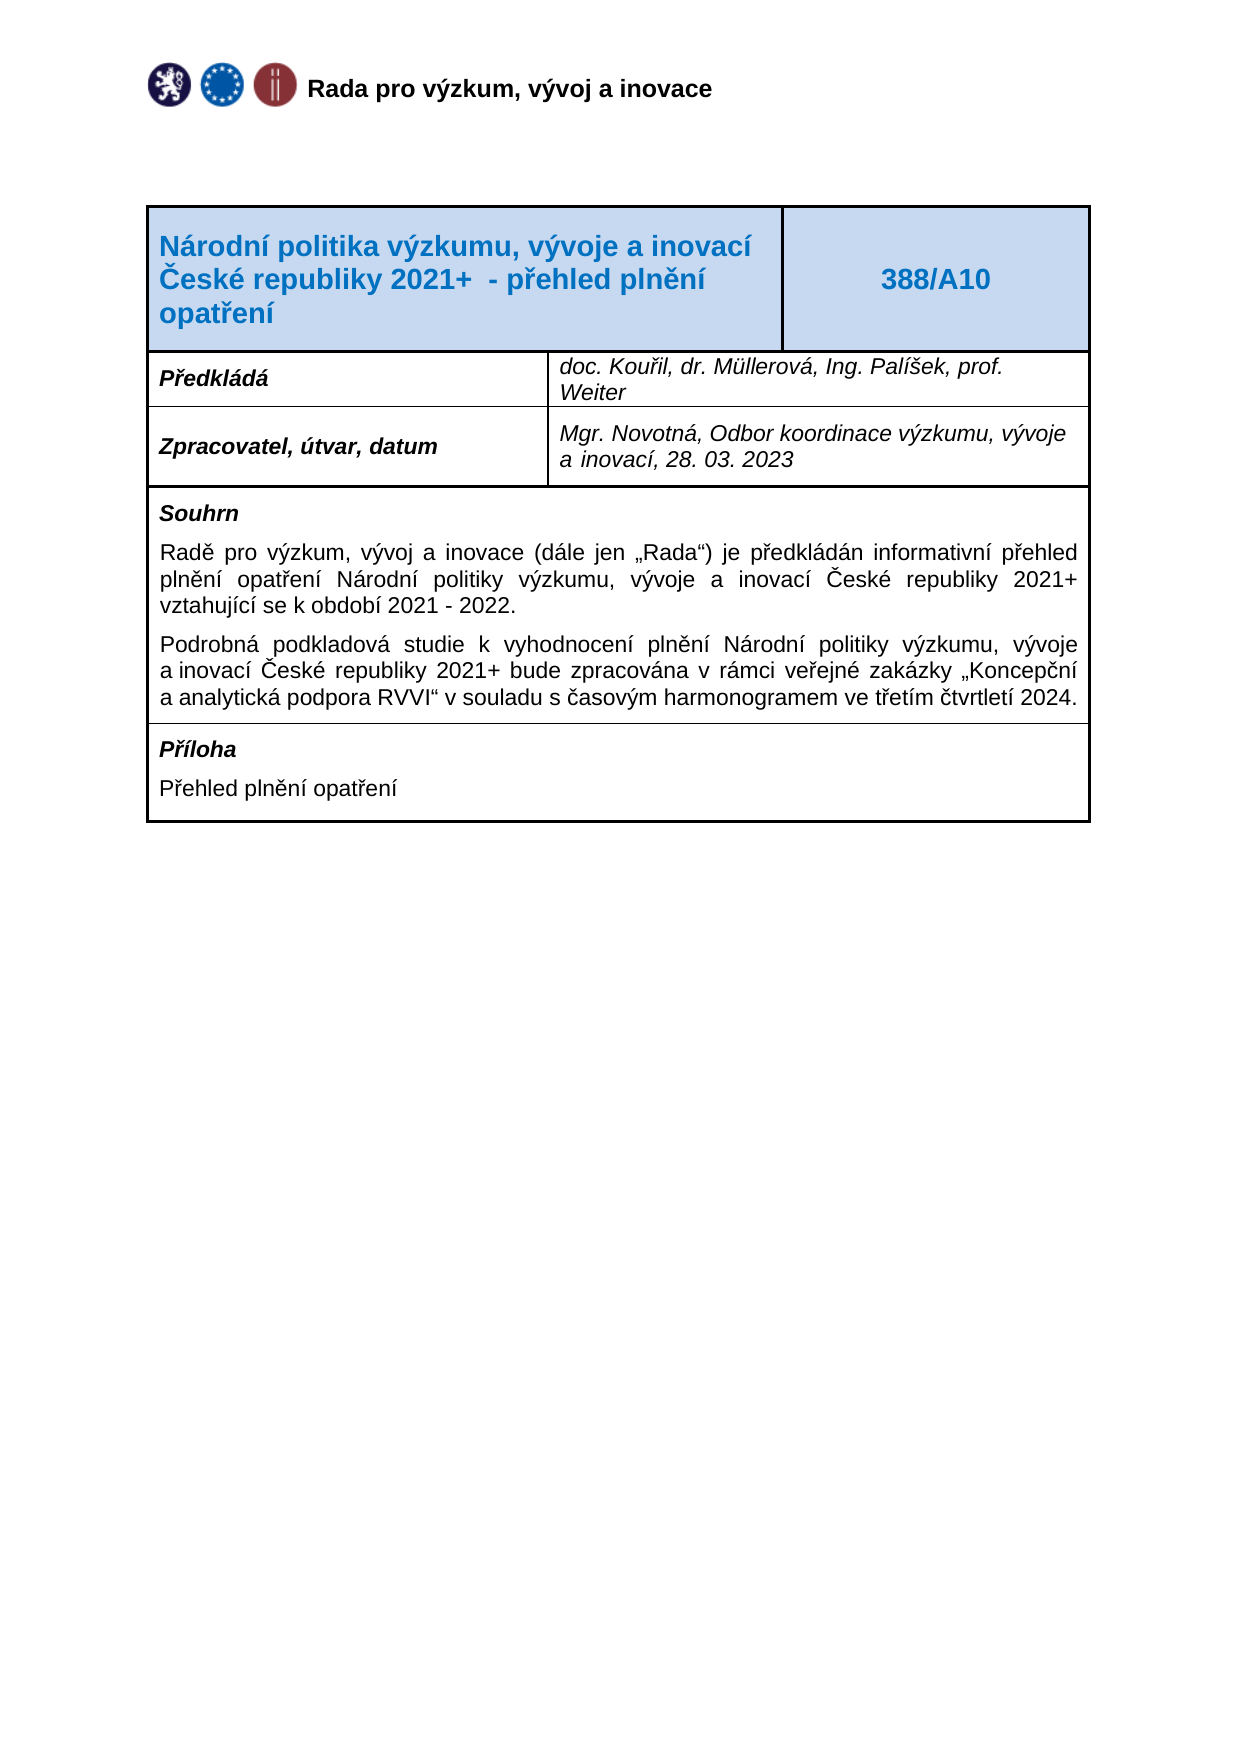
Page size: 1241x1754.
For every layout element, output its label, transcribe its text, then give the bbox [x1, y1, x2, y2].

table_cell Zpracovatel, útvar, datum [149, 407, 547, 485]
table_header Národní politika výzkumu, vývoje a inovací České republiky 2021+ - přehled plnění opatření [149, 208, 781, 350]
table_cell Mgr. Novotná, Odbor koordinace výzkumu, vývoje a inovací, 28. 03. 2023 [549, 407, 1088, 485]
table_cell Příloha Přehled plnění opatření [149, 724, 1088, 819]
table_cell Předkládá [149, 353, 547, 406]
table_cell Souhrn Radě pro výzkum, vývoj a inovace (dále jen „Rada“) je předkládán informativní přehled plnění opatření Národní politiky výzkumu, vývoje a inovací České republiky 2021+ vztahující se k období 2021 - 2022. Podrobná podkladová studie k vyhodnocení plnění Národní politiky výzkumu, vývoje a inovací České republiky 2021+ bude zpracována v rámci veřejné zakázky „Koncepční a analytická podpora RVVI“ v souladu s časovým harmonogramem ve třetím čtvrtletí 2024. [149, 488, 1088, 722]
picture [147, 62, 298, 108]
table_header 388/A10 [784, 208, 1088, 350]
table_cell doc. Kouřil, dr. Müllerová, Ing. Palíšek, prof. Weiter [549, 353, 1088, 406]
